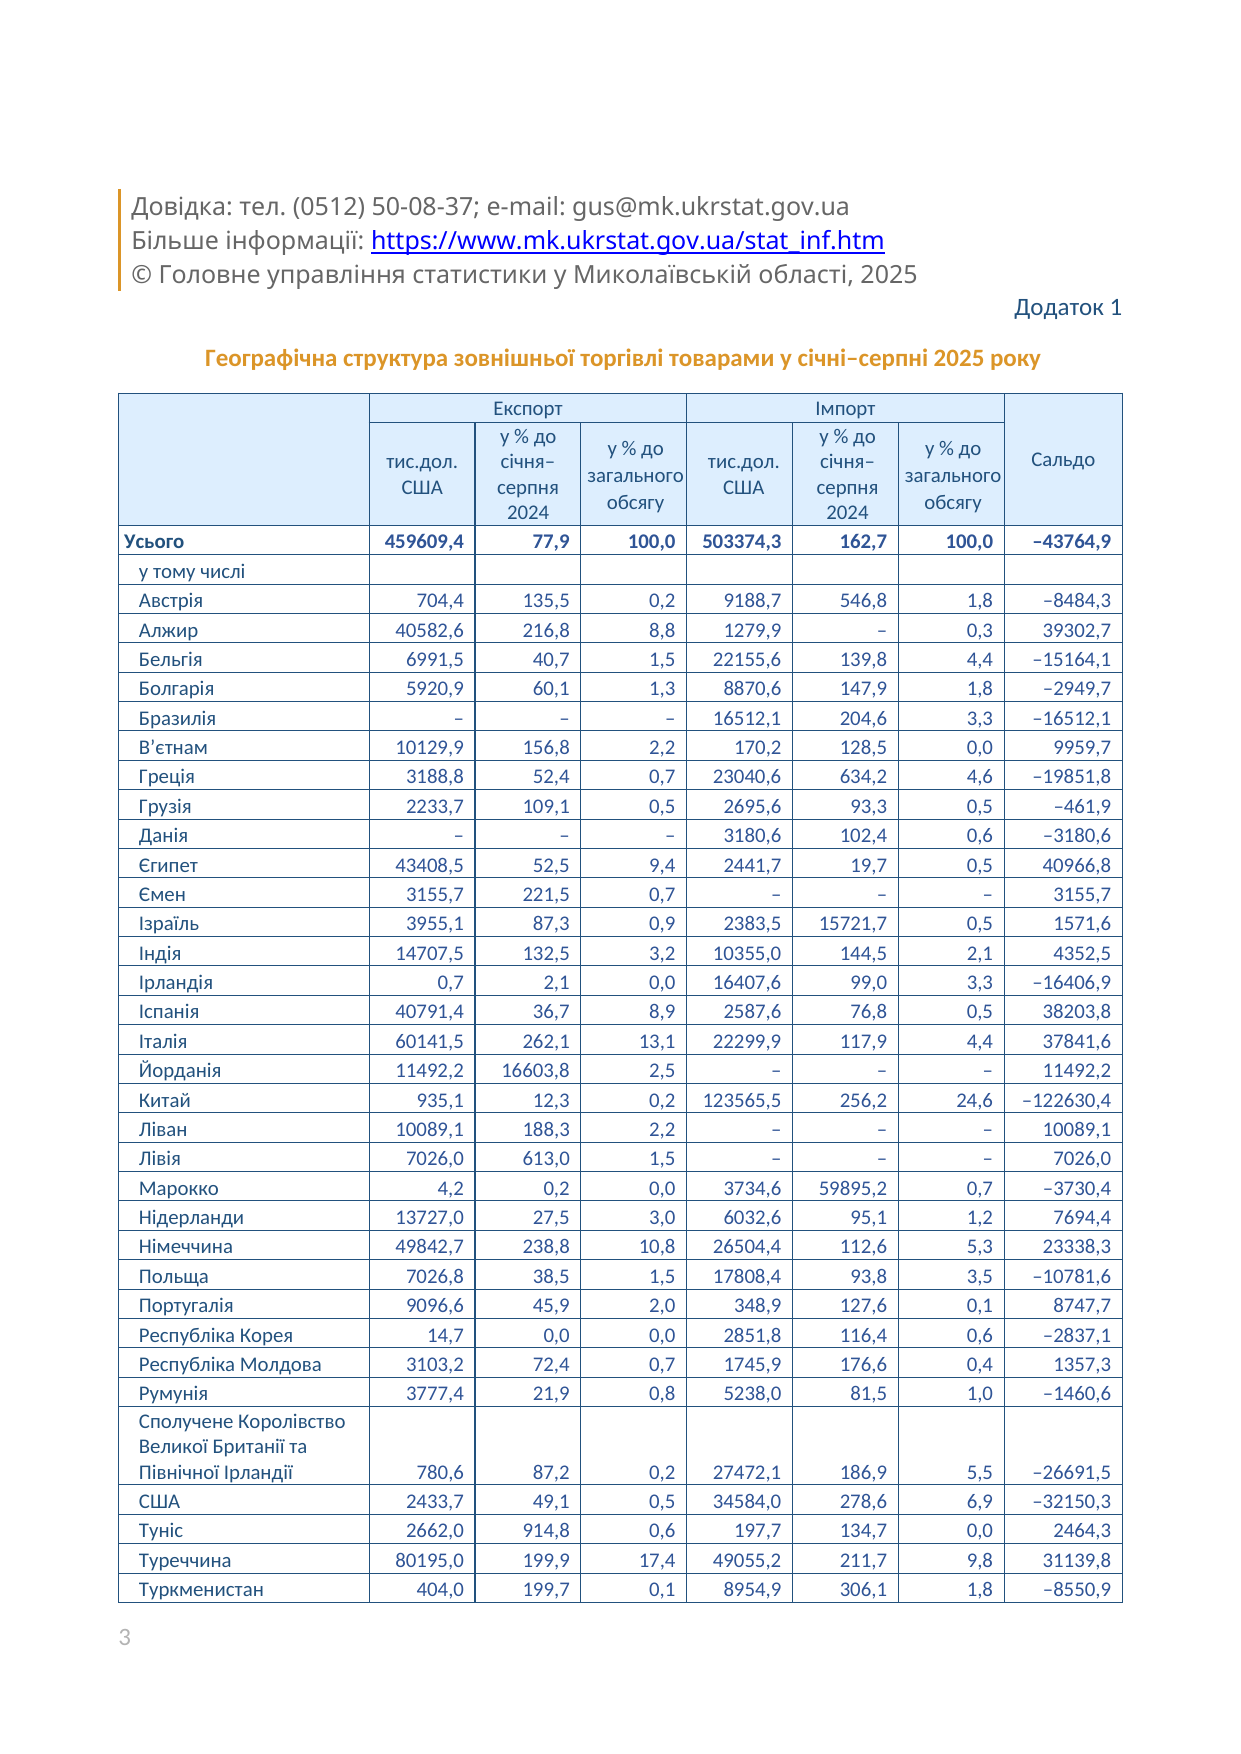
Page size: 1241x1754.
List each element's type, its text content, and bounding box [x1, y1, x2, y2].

table_cell Бразилія [119, 702, 369, 730]
table_cell 45,9 [476, 1290, 580, 1318]
table_cell –8484,3 [1005, 585, 1122, 613]
table_cell 14,7 [370, 1319, 474, 1347]
table_header Імпорт [687, 394, 1004, 422]
table_cell 278,6 [793, 1485, 898, 1514]
table_cell 22155,6 [687, 643, 792, 672]
table_cell 156,8 [476, 731, 580, 760]
table_cell – [793, 1143, 898, 1171]
table_cell –32150,3 [1005, 1485, 1122, 1514]
table_cell – [687, 878, 792, 907]
table_cell – [899, 1143, 1004, 1171]
table_cell Данія [119, 820, 369, 848]
table_cell 546,8 [793, 585, 898, 613]
table_cell 99,0 [793, 966, 898, 995]
table_cell 0,0 [581, 1172, 686, 1200]
table_cell 0,0 [899, 731, 1004, 760]
table_cell 1,3 [581, 673, 686, 701]
table_cell 5238,0 [687, 1378, 792, 1406]
table_cell 1,0 [899, 1378, 1004, 1406]
table_cell –2837,1 [1005, 1319, 1122, 1347]
table_cell Алжир [119, 614, 369, 642]
table_cell 36,7 [476, 996, 580, 1024]
table_cell – [793, 878, 898, 907]
table_cell – [793, 1113, 898, 1142]
table_cell 6032,6 [687, 1201, 792, 1230]
table_cell 2,1 [899, 937, 1004, 965]
table_cell Ірландія [119, 966, 369, 995]
table_cell у % до січня–серпня 2024 [793, 423, 898, 525]
table_cell 21,9 [476, 1378, 580, 1406]
table_cell 2587,6 [687, 996, 792, 1024]
table_cell 704,4 [370, 585, 474, 613]
table_cell –3730,4 [1005, 1172, 1122, 1200]
table_cell – [687, 1055, 792, 1083]
table_cell [581, 555, 686, 583]
table_cell – [476, 820, 580, 848]
table_cell 112,6 [793, 1231, 898, 1259]
table_cell –43764,9 [1005, 526, 1122, 554]
table_cell 0,3 [899, 614, 1004, 642]
table_cell 1,8 [899, 673, 1004, 701]
table_cell 9188,7 [687, 585, 792, 613]
table_cell 613,0 [476, 1143, 580, 1171]
table_cell Туніс [119, 1515, 369, 1543]
table_cell 40791,4 [370, 996, 474, 1024]
table_cell –2949,7 [1005, 673, 1122, 701]
table_cell 128,5 [793, 731, 898, 760]
table_cell –19851,8 [1005, 761, 1122, 789]
table_cell 404,0 [370, 1574, 474, 1602]
table_cell 81,5 [793, 1378, 898, 1406]
table_cell Марокко [119, 1172, 369, 1200]
table_cell 0,2 [581, 1084, 686, 1112]
table_cell 780,6 [370, 1407, 474, 1484]
table_cell [370, 555, 474, 583]
table_cell 132,5 [476, 937, 580, 965]
table_cell 221,5 [476, 878, 580, 907]
table_cell Грузія [119, 790, 369, 818]
table_cell 0,5 [899, 849, 1004, 877]
table_cell – [581, 702, 686, 730]
table_cell 0,1 [899, 1290, 1004, 1318]
table_cell 6,9 [899, 1485, 1004, 1514]
table_cell 17,4 [581, 1544, 686, 1572]
table_cell 76,8 [793, 996, 898, 1024]
table_cell 0,5 [581, 790, 686, 818]
table_cell 3155,7 [1005, 878, 1122, 907]
table_cell у тому числі [119, 555, 369, 583]
table_cell 914,8 [476, 1515, 580, 1543]
table_cell 503374,3 [687, 526, 792, 554]
table_cell Йорданія [119, 1055, 369, 1083]
table_cell Німеччина [119, 1231, 369, 1259]
table_cell 77,9 [476, 526, 580, 554]
table_cell 34584,0 [687, 1485, 792, 1514]
table_cell 0,2 [581, 585, 686, 613]
table_cell 93,3 [793, 790, 898, 818]
table_cell 23040,6 [687, 761, 792, 789]
table_cell 4352,5 [1005, 937, 1122, 965]
table_cell 0,6 [899, 1319, 1004, 1347]
table_header [119, 394, 369, 525]
table_cell Лівія [119, 1143, 369, 1171]
table_cell – [793, 1055, 898, 1083]
table_cell 147,9 [793, 673, 898, 701]
table_cell Іспанія [119, 996, 369, 1024]
table_cell –461,9 [1005, 790, 1122, 818]
table_cell 0,2 [476, 1172, 580, 1200]
table_cell 3,3 [899, 966, 1004, 995]
table_cell –10781,6 [1005, 1260, 1122, 1288]
table_cell 52,5 [476, 849, 580, 877]
table_cell 204,6 [793, 702, 898, 730]
table_cell 7026,0 [1005, 1143, 1122, 1171]
table_header Довідка: тел. (0512) 50-08-37; e-mail: gus@mk.ukrstat.gov.ua Більше інформації: https://www.mk.ukrstat.gov.ua/stat_inf.htm © Головне управління статистики у Миколаївській області, 2025 [121, 189, 1122, 291]
table_cell – [370, 820, 474, 848]
table_cell Італія [119, 1025, 369, 1053]
table_cell 31139,8 [1005, 1544, 1122, 1572]
table_cell 123565,5 [687, 1084, 792, 1112]
table_cell 4,4 [899, 643, 1004, 672]
table_cell Бельгія [119, 643, 369, 672]
table_cell 2,1 [476, 966, 580, 995]
table_cell 11492,2 [1005, 1055, 1122, 1083]
table_cell –26691,5 [1005, 1407, 1122, 1484]
table_cell 60,1 [476, 673, 580, 701]
table_cell 2695,6 [687, 790, 792, 818]
table_cell 7026,8 [370, 1260, 474, 1288]
table_cell Ліван [119, 1113, 369, 1142]
table_cell Індія [119, 937, 369, 965]
table_cell 0,5 [899, 790, 1004, 818]
table_cell 134,7 [793, 1515, 898, 1543]
table_cell 10129,9 [370, 731, 474, 760]
table_cell 306,1 [793, 1574, 898, 1602]
table_cell 135,5 [476, 585, 580, 613]
table_cell 262,1 [476, 1025, 580, 1053]
table_cell 27,5 [476, 1201, 580, 1230]
table_cell 9096,6 [370, 1290, 474, 1318]
table_cell 100,0 [899, 526, 1004, 554]
table_cell 216,8 [476, 614, 580, 642]
text Географічна структура зовнішньої торгівлі товарами у січні–серпні 2025 року [124, 342, 1122, 372]
table_cell 0,7 [581, 1348, 686, 1377]
table_cell 8,8 [581, 614, 686, 642]
table_cell 80195,0 [370, 1544, 474, 1572]
table_cell 52,4 [476, 761, 580, 789]
table_cell 10,8 [581, 1231, 686, 1259]
table_cell Ізраїль [119, 908, 369, 936]
table_header Сальдо [1005, 394, 1122, 525]
table_cell 100,0 [581, 526, 686, 554]
table_cell [793, 555, 898, 583]
table_cell 38,5 [476, 1260, 580, 1288]
table_cell 0,0 [476, 1319, 580, 1347]
table_cell 1357,3 [1005, 1348, 1122, 1377]
table_cell 1,5 [581, 643, 686, 672]
table_cell 38203,8 [1005, 996, 1122, 1024]
table_cell 102,4 [793, 820, 898, 848]
table_cell Сполучене Королівство Великої Британії та Північної Ірландії [119, 1407, 369, 1484]
table_cell 43408,5 [370, 849, 474, 877]
table_cell [687, 555, 792, 583]
table_cell –15164,1 [1005, 643, 1122, 672]
table_cell 3,2 [581, 937, 686, 965]
table_cell –3180,6 [1005, 820, 1122, 848]
table_cell США [119, 1485, 369, 1514]
table_cell 11492,2 [370, 1055, 474, 1083]
table_cell 1571,6 [1005, 908, 1122, 936]
table_cell 37841,6 [1005, 1025, 1122, 1053]
table_cell 1,8 [899, 585, 1004, 613]
table_cell 0,5 [899, 996, 1004, 1024]
table_cell 3103,2 [370, 1348, 474, 1377]
table_cell Польща [119, 1260, 369, 1288]
table_cell 19,7 [793, 849, 898, 877]
table_cell 199,7 [476, 1574, 580, 1602]
table_cell 2464,3 [1005, 1515, 1122, 1543]
table_cell 10089,1 [1005, 1113, 1122, 1142]
table_cell –16512,1 [1005, 702, 1122, 730]
table_cell 0,7 [370, 966, 474, 995]
table_cell 5,5 [899, 1407, 1004, 1484]
table_cell 0,5 [899, 908, 1004, 936]
table_cell 1745,9 [687, 1348, 792, 1377]
table_cell 1279,9 [687, 614, 792, 642]
table_cell 170,2 [687, 731, 792, 760]
table_cell 6991,5 [370, 643, 474, 672]
table_cell Австрія [119, 585, 369, 613]
table_cell 256,2 [793, 1084, 898, 1112]
table_cell 59895,2 [793, 1172, 898, 1200]
table_cell Греція [119, 761, 369, 789]
table_cell 0,5 [581, 1485, 686, 1514]
table_cell 2,5 [581, 1055, 686, 1083]
table_cell 3777,4 [370, 1378, 474, 1406]
table_cell 162,7 [793, 526, 898, 554]
table_cell – [687, 1113, 792, 1142]
table_cell –16406,9 [1005, 966, 1122, 995]
table_cell 109,1 [476, 790, 580, 818]
table_cell 9,4 [581, 849, 686, 877]
table_cell 87,2 [476, 1407, 580, 1484]
table_cell 8870,6 [687, 673, 792, 701]
table_cell 1,2 [899, 1201, 1004, 1230]
table_cell 1,8 [899, 1574, 1004, 1602]
table_cell 2,2 [581, 1113, 686, 1142]
table_cell – [899, 1055, 1004, 1083]
table_cell – [476, 702, 580, 730]
table_cell 14707,5 [370, 937, 474, 965]
table_cell 26504,4 [687, 1231, 792, 1259]
table_cell –122630,4 [1005, 1084, 1122, 1112]
table_cell 40966,8 [1005, 849, 1122, 877]
table_cell 9,8 [899, 1544, 1004, 1572]
table_cell 348,9 [687, 1290, 792, 1318]
table_cell 23338,3 [1005, 1231, 1122, 1259]
table_cell 13727,0 [370, 1201, 474, 1230]
table_cell 1,5 [581, 1260, 686, 1288]
table_cell Болгарія [119, 673, 369, 701]
table_cell 49,1 [476, 1485, 580, 1514]
table_cell [899, 555, 1004, 583]
table_cell 116,4 [793, 1319, 898, 1347]
table_cell 0,8 [581, 1378, 686, 1406]
table_cell 2,2 [581, 731, 686, 760]
table_cell 3,0 [581, 1201, 686, 1230]
table_cell 199,9 [476, 1544, 580, 1572]
table_cell 3955,1 [370, 908, 474, 936]
table_cell – [899, 1113, 1004, 1142]
table_cell Туркменистан [119, 1574, 369, 1602]
table_cell 0,6 [581, 1515, 686, 1543]
table_cell 16603,8 [476, 1055, 580, 1083]
table_cell 5,3 [899, 1231, 1004, 1259]
table_cell Румунія [119, 1378, 369, 1406]
table_cell 22299,9 [687, 1025, 792, 1053]
table_cell 2383,5 [687, 908, 792, 936]
table_cell 3,5 [899, 1260, 1004, 1288]
table_cell 139,8 [793, 643, 898, 672]
table_cell [1005, 555, 1122, 583]
table_cell 238,8 [476, 1231, 580, 1259]
table_cell – [687, 1143, 792, 1171]
table_cell 2662,0 [370, 1515, 474, 1543]
table_cell у % до загального обсягу [899, 423, 1004, 525]
table_cell В’єтнам [119, 731, 369, 760]
table_cell 2433,7 [370, 1485, 474, 1514]
table_cell 8954,9 [687, 1574, 792, 1602]
table_cell 0,0 [581, 1319, 686, 1347]
table_cell 3734,6 [687, 1172, 792, 1200]
table_cell 93,8 [793, 1260, 898, 1288]
table_cell –8550,9 [1005, 1574, 1122, 1602]
table_cell 40,7 [476, 643, 580, 672]
table_cell 2441,7 [687, 849, 792, 877]
table_cell Португалія [119, 1290, 369, 1318]
table_cell Китай [119, 1084, 369, 1112]
table_cell 12,3 [476, 1084, 580, 1112]
table_cell 8747,7 [1005, 1290, 1122, 1318]
table_cell – [793, 614, 898, 642]
table_cell 27472,1 [687, 1407, 792, 1484]
table_cell 4,4 [899, 1025, 1004, 1053]
table_cell у % до загального обсягу [581, 423, 686, 525]
table_cell 4,2 [370, 1172, 474, 1200]
table_cell 197,7 [687, 1515, 792, 1543]
table_header Експорт [370, 394, 686, 422]
table_cell Усього [119, 526, 369, 554]
table_cell 3155,7 [370, 878, 474, 907]
table_cell 176,6 [793, 1348, 898, 1377]
table_cell Туреччина [119, 1544, 369, 1572]
table_cell 87,3 [476, 908, 580, 936]
table_cell 0,7 [899, 1172, 1004, 1200]
table_cell 3180,6 [687, 820, 792, 848]
table_cell 935,1 [370, 1084, 474, 1112]
table_cell 459609,4 [370, 526, 474, 554]
table_cell 186,9 [793, 1407, 898, 1484]
table_cell 49055,2 [687, 1544, 792, 1572]
table_cell 0,4 [899, 1348, 1004, 1377]
table_cell 5920,9 [370, 673, 474, 701]
table_cell 0,7 [581, 761, 686, 789]
table_cell 49842,7 [370, 1231, 474, 1259]
table_cell Ємен [119, 878, 369, 907]
table_cell 15721,7 [793, 908, 898, 936]
table_cell 10089,1 [370, 1113, 474, 1142]
table_cell 188,3 [476, 1113, 580, 1142]
table_cell 24,6 [899, 1084, 1004, 1112]
table_cell 0,0 [899, 1515, 1004, 1543]
table_cell 3188,8 [370, 761, 474, 789]
table_cell 127,6 [793, 1290, 898, 1318]
table_cell 144,5 [793, 937, 898, 965]
table_cell Республіка Корея [119, 1319, 369, 1347]
table_cell 2233,7 [370, 790, 474, 818]
table_cell тис.дол. США [370, 423, 474, 525]
table_cell 0,7 [581, 878, 686, 907]
table_cell 0,9 [581, 908, 686, 936]
table_cell 16407,6 [687, 966, 792, 995]
table_cell 4,6 [899, 761, 1004, 789]
table_cell – [581, 820, 686, 848]
table_cell 117,9 [793, 1025, 898, 1053]
table_cell 634,2 [793, 761, 898, 789]
table_cell 40582,6 [370, 614, 474, 642]
table_cell 60141,5 [370, 1025, 474, 1053]
table_cell у % до січня–серпня 2024 [476, 423, 580, 525]
table_cell –1460,6 [1005, 1378, 1122, 1406]
table_cell 10355,0 [687, 937, 792, 965]
table_cell 2,0 [581, 1290, 686, 1318]
table_cell 7026,0 [370, 1143, 474, 1171]
table_cell [476, 555, 580, 583]
table_cell 9959,7 [1005, 731, 1122, 760]
table_cell 13,1 [581, 1025, 686, 1053]
table_cell 0,0 [581, 966, 686, 995]
table_cell 0,6 [899, 820, 1004, 848]
table_cell 8,9 [581, 996, 686, 1024]
table_cell тис.дол. США [687, 423, 792, 525]
table_cell 7694,4 [1005, 1201, 1122, 1230]
text Додаток 1 [118, 291, 1122, 322]
table_cell 95,1 [793, 1201, 898, 1230]
table_cell 1,5 [581, 1143, 686, 1171]
table_cell 2851,8 [687, 1319, 792, 1347]
table_cell 16512,1 [687, 702, 792, 730]
table_cell Нідерланди [119, 1201, 369, 1230]
table_cell Республіка Молдова [119, 1348, 369, 1377]
table_cell 72,4 [476, 1348, 580, 1377]
table_cell 211,7 [793, 1544, 898, 1572]
table_cell – [899, 878, 1004, 907]
table_cell – [370, 702, 474, 730]
table_cell Єгипет [119, 849, 369, 877]
table_cell 39302,7 [1005, 614, 1122, 642]
table_cell 0,1 [581, 1574, 686, 1602]
table_cell 3,3 [899, 702, 1004, 730]
table_cell 17808,4 [687, 1260, 792, 1288]
table_cell 0,2 [581, 1407, 686, 1484]
